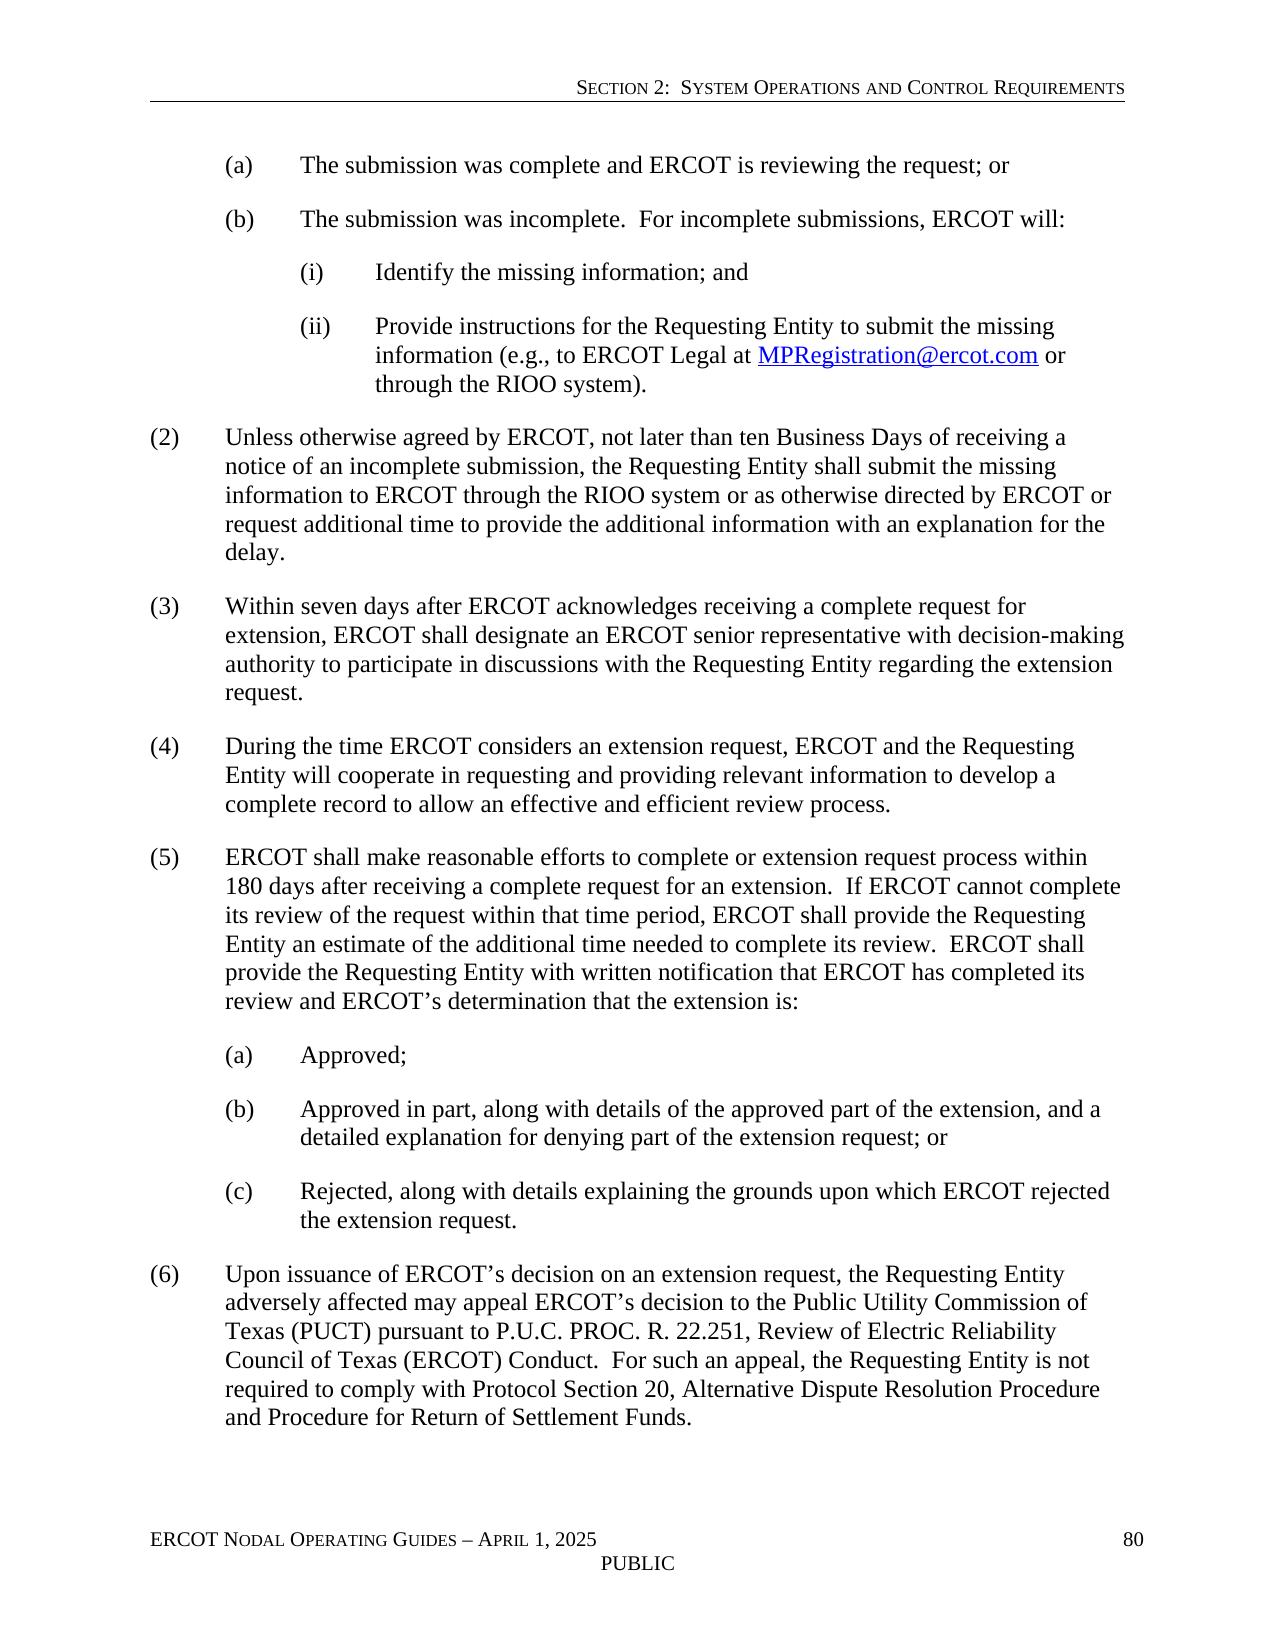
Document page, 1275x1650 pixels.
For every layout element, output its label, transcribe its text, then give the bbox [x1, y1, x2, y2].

text (ii) Provide instructions for the Requesting Entity to submit the missing information (e.g., to ERCOT Legal at MPRegistration@ercot.com or through the RIOO system). [300, 311, 1125, 397]
text (b) Approved in part, along with details of the approved part of the extension, and a detailed explanation for denying part of the extension request; or [225, 1094, 1125, 1151]
text (a) The submission was complete and ERCOT is reviewing the request; or [225, 150, 1125, 179]
text (5) ERCOT shall make reasonable efforts to complete or extension request process within 180 days after receiving a complete request for an extension. If ERCOT cannot complete its review of the request within that time period, ERCOT shall provide the Requesting Entity an estimate of the additional time needed to complete its review. ERCOT shall provide the Requesting Entity with written notification that ERCOT has completed its review and ERCOT’s determination that the extension is: [150, 842, 1125, 1015]
text (c) Rejected, along with details explaining the grounds upon which ERCOT rejected the extension request. [225, 1176, 1125, 1234]
text (a) Approved; [225, 1040, 1125, 1069]
text (6) Upon issuance of ERCOT’s decision on an extension request, the Requesting Entity adversely affected may appeal ERCOT’s decision to the Public Utility Commission of Texas (PUCT) pursuant to P.U.C. PROC. R. 22.251, Review of Electric Reliability Council of Texas (ERCOT) Conduct. For such an appeal, the Requesting Entity is not required to comply with Protocol Section 20, Alternative Dispute Resolution Procedure and Procedure for Return of Settlement Funds. [150, 1259, 1125, 1431]
text (2) Unless otherwise agreed by ERCOT, not later than ten Business Days of receiving a notice of an incomplete submission, the Requesting Entity shall submit the missing information to ERCOT through the RIOO system or as otherwise directed by ERCOT or request additional time to provide the additional information with an explanation for the delay. [150, 422, 1125, 566]
text (b) The submission was incomplete. For incomplete submissions, ERCOT will: [225, 204, 1125, 232]
text (i) Identify the missing information; and [225, 257, 1125, 286]
text (3) Within seven days after ERCOT acknowledges receiving a complete request for extension, ERCOT shall designate an ERCOT senior representative with decision-making authority to participate in discussions with the Requesting Entity regarding the extension request. [150, 591, 1125, 706]
text (4) During the time ERCOT considers an extension request, ERCOT and the Requesting Entity will cooperate in requesting and providing relevant information to develop a complete record to allow an effective and efficient review process. [150, 731, 1125, 817]
